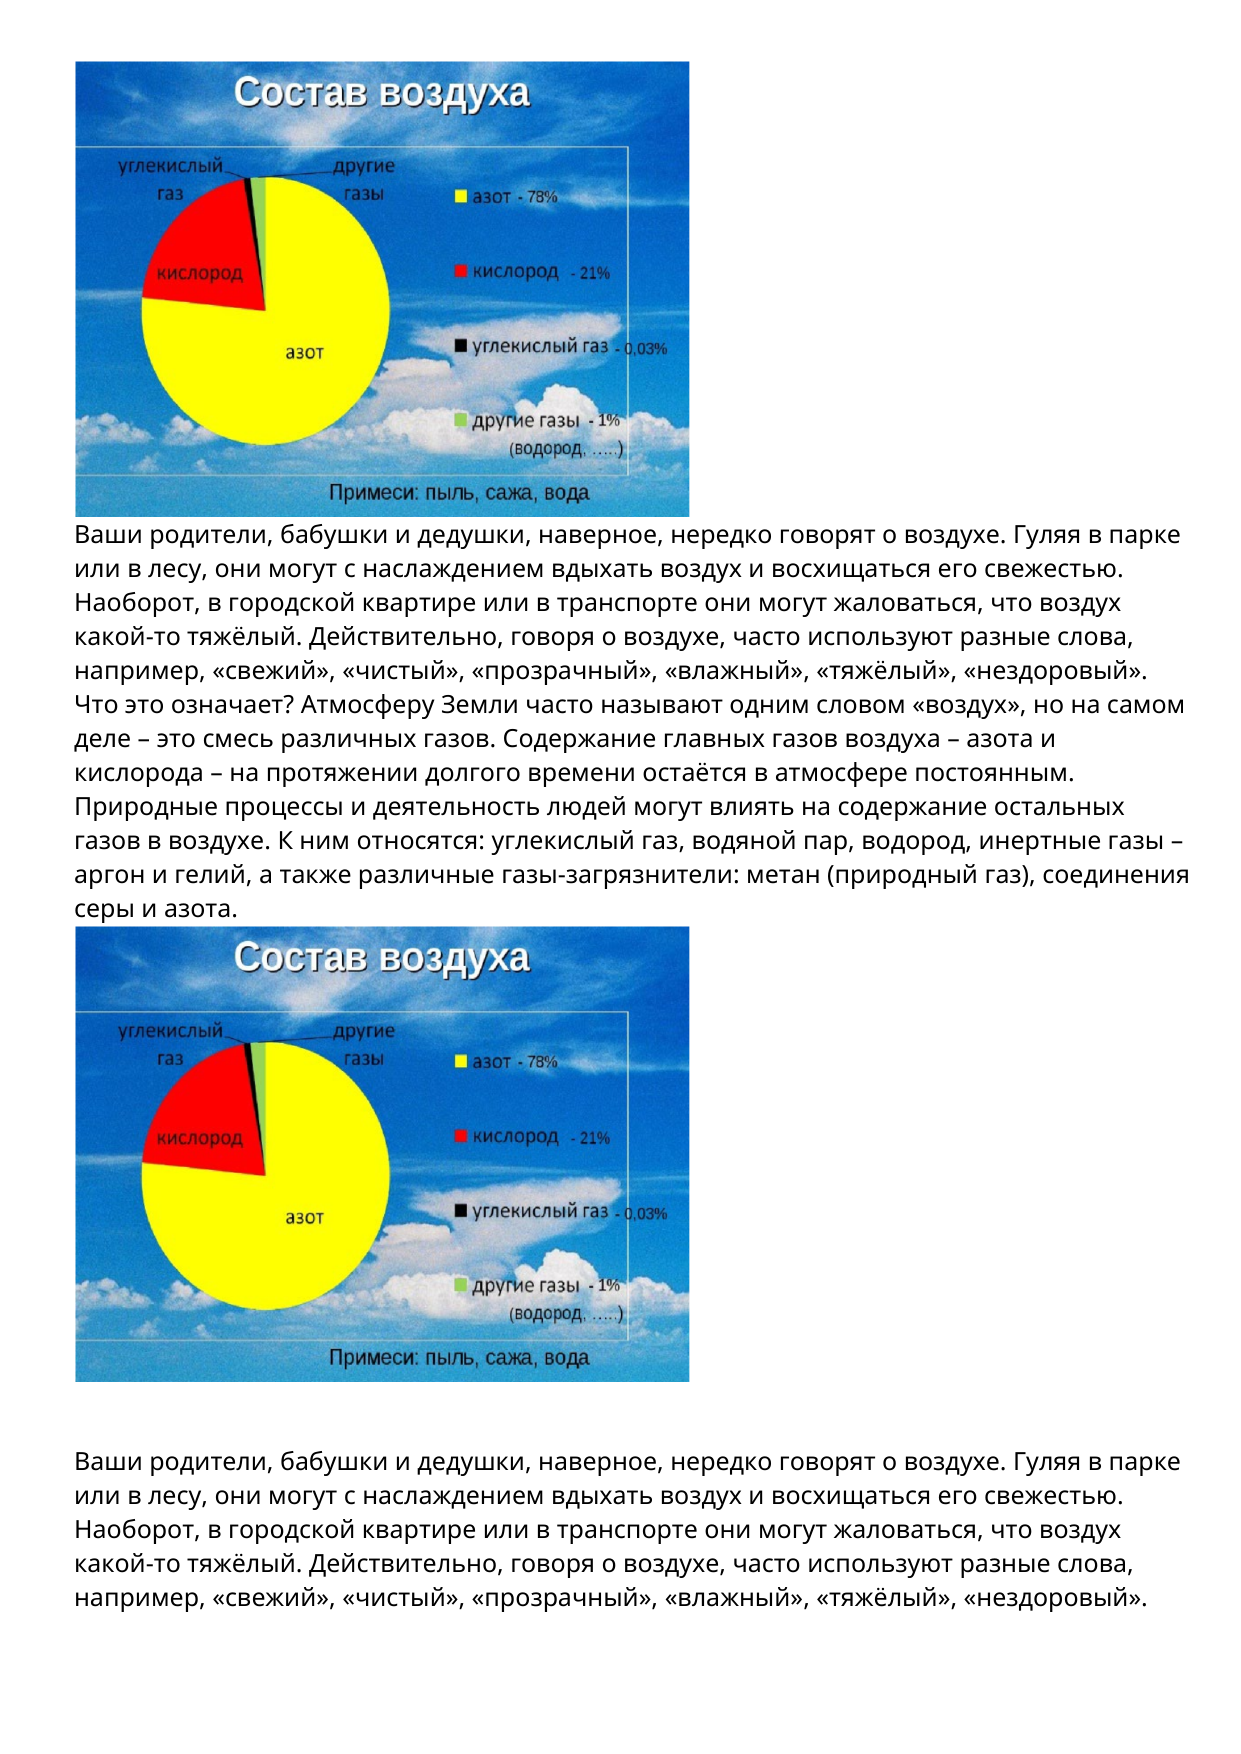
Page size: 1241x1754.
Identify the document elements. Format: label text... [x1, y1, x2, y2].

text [74, 1444, 1196, 1614]
picture [73, 59, 690, 517]
picture [73, 925, 690, 1382]
